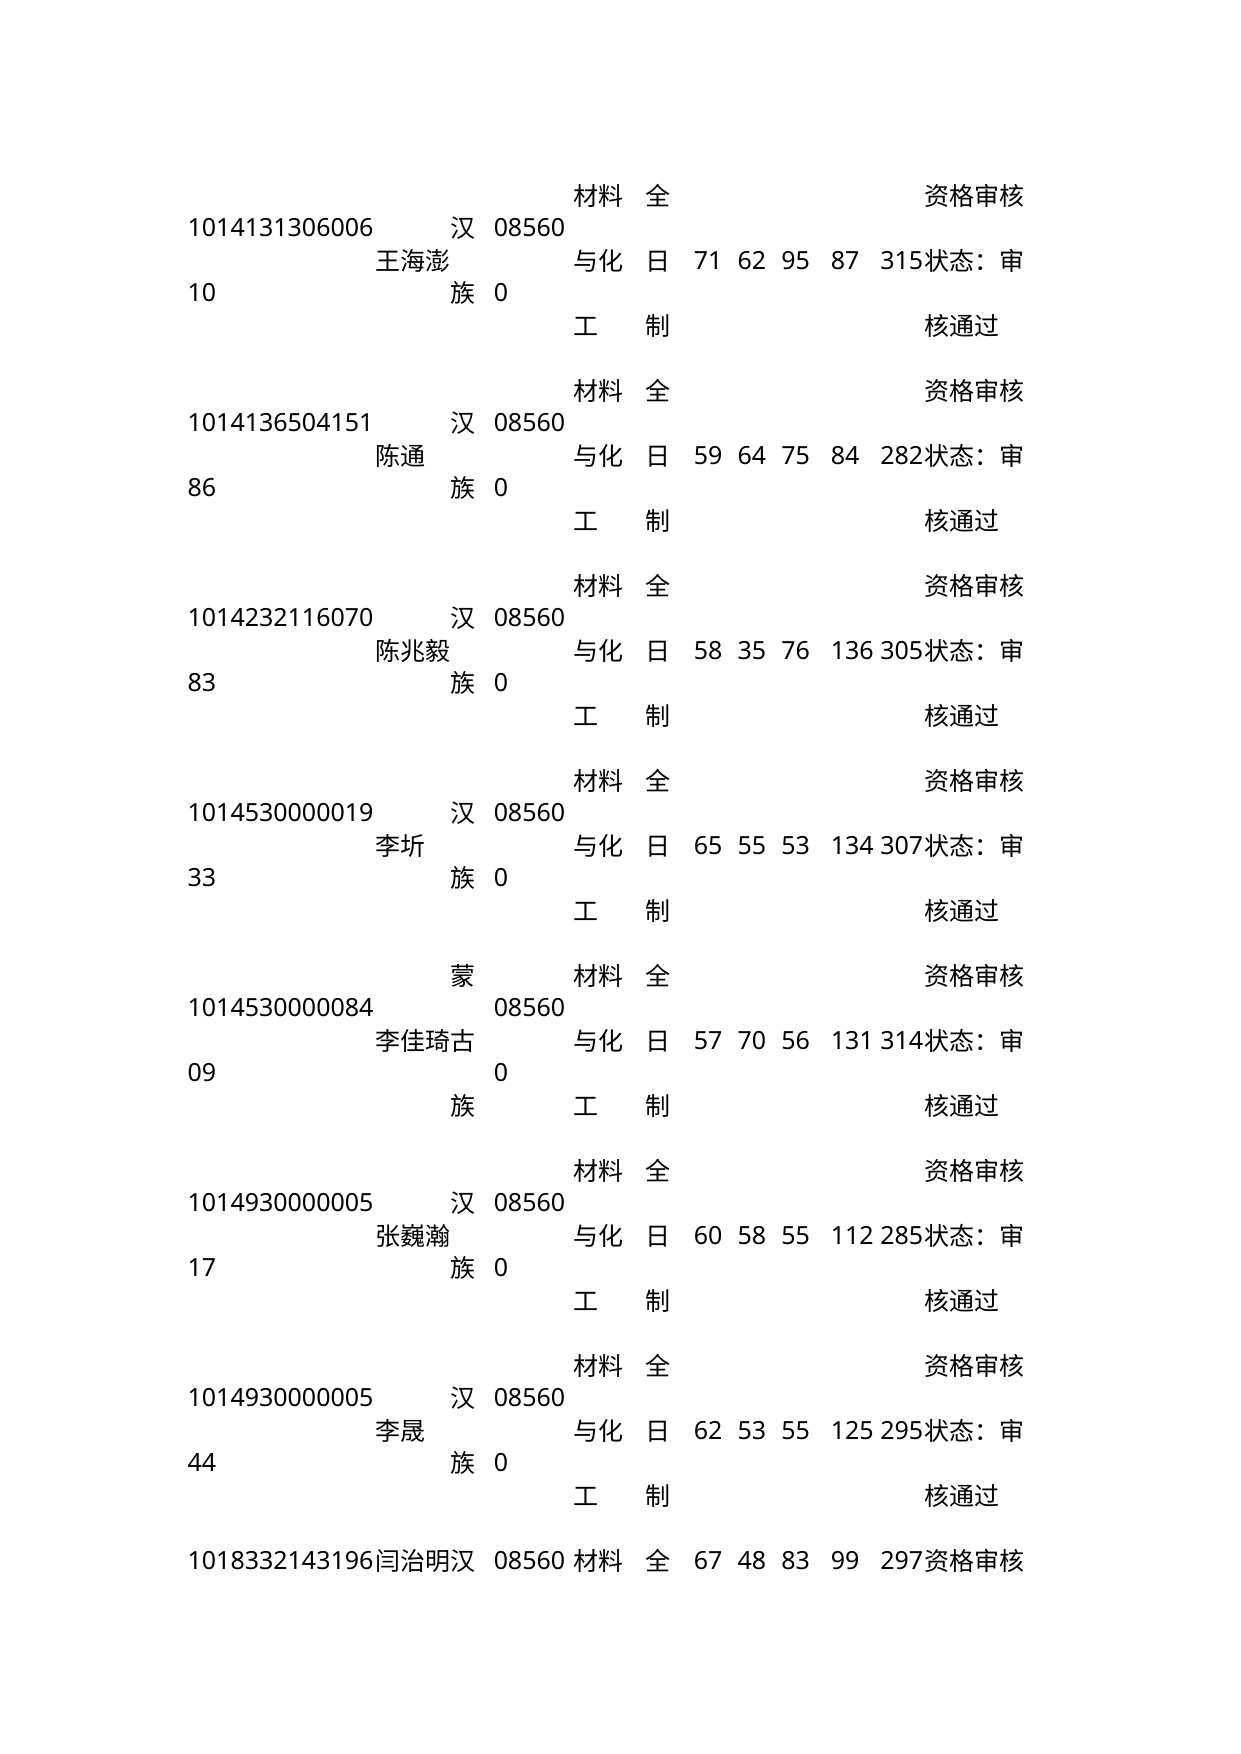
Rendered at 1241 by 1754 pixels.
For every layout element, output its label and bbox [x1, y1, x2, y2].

table_cell [188, 162, 1053, 1592]
